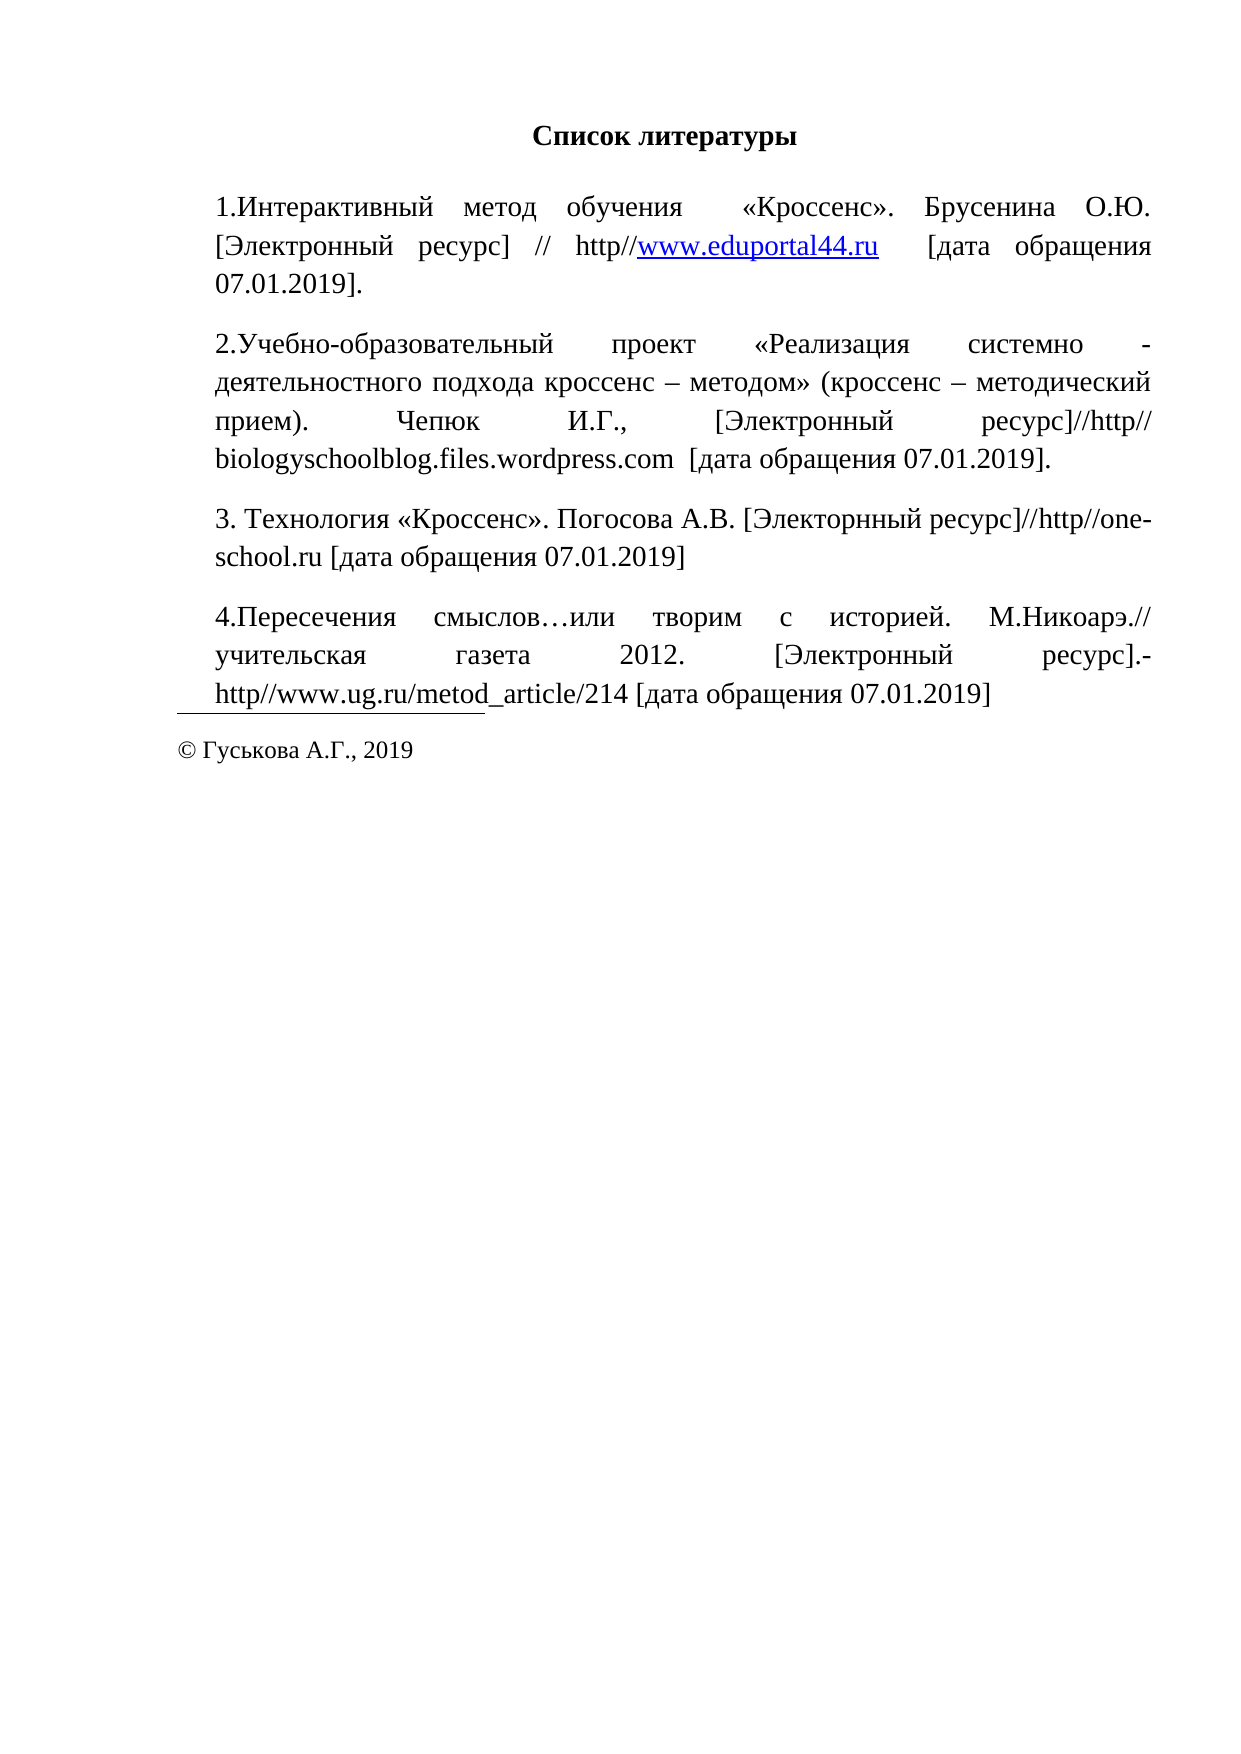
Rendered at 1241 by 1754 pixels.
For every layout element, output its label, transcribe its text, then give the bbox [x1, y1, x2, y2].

text 3. Технология «Кроссенс». Погосова А.В. [Электорнный ресурс]//http//one-school.ru [дата обращения 07.01.2019] [215, 501, 1152, 573]
text © Гуськова А.Г., 2019 [177, 735, 1152, 764]
text 4.Пересечения смыслов…или творим с историей. М.Никоарэ.// учительская газета 2012. [Электронный ресурс].- http//www.ug.ru/metod_article/214 [дата обращения 07.01.2019] [215, 599, 1152, 709]
text 1.Интерактивный метод обучения «Кроссенс». Брусенина О.Ю. [Электронный ресурс] // http//www.eduportal44.ru [дата обращения 07.01.2019]. [215, 189, 1152, 300]
text Список литературы [177, 118, 1152, 152]
text 2.Учебно-образовательный проект «Реализация системно -деятельностного подхода кроссенс – методом» (кроссенс – методический прием). Чепюк И.Г., [Электронный ресурс]//http// biologyschoolblog.files.wordpress.com [дата обращения 07.01.2019]. [215, 326, 1152, 475]
